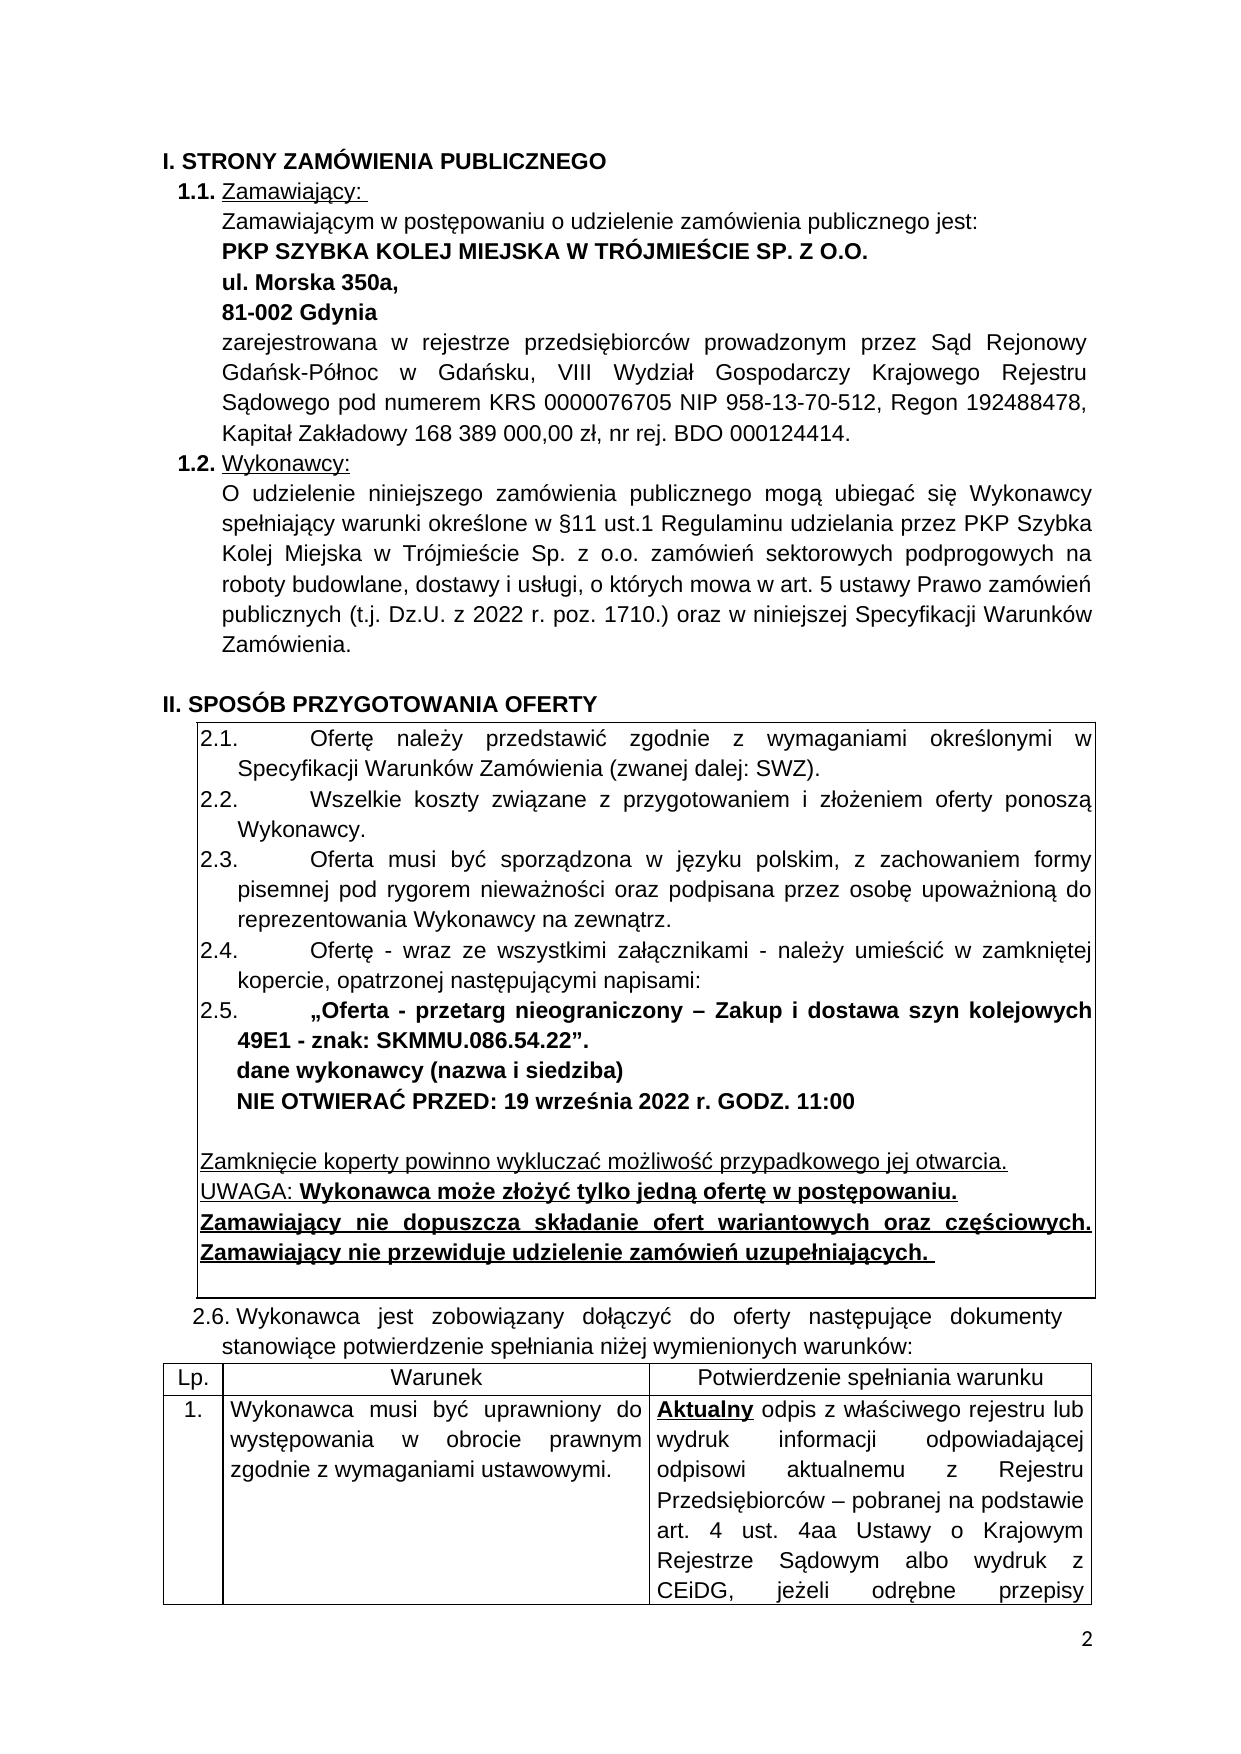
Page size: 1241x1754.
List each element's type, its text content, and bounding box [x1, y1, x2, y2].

table_header Warunek [224, 1364, 649, 1394]
list Ofertę - wraz ze wszystkimi załącznikami - należy umieścić w zamkniętej kopercie, opatrzonej następującymi napisami: [198, 933, 1095, 993]
text dane wykonawcy (nazwa i siedziba) [198, 1054, 1095, 1084]
text Zamknięcie koperty powinno wykluczać możliwość przypadkowego jej otwarcia. [198, 1144, 1095, 1174]
text I. STRONY ZAMÓWIENIA PUBLICZNEGO [162, 148, 1093, 174]
text II. SPOSÓB PRZYGOTOWANIA OFERTY [162, 691, 1093, 718]
list Ofertę należy przedstawić zgodnie z wymaganiami określonymi w Specyfikacji Warunków Zamówienia (zwanej dalej: SWZ). [198, 723, 1095, 782]
list Wykonawca jest zobowiązany dołączyć do oferty następujące dokumenty stanowiące potwierdzenie spełniania niżej wymienionych warunków: [192, 1303, 1062, 1359]
list Wykonawcy: [177, 450, 1093, 476]
list „Oferta - przetarg nieograniczony – Zakup i dostawa szyn kolejowych 49E1 - znak: SKMMU.086.54.22”. [198, 993, 1095, 1054]
text Zamawiający nie dopuszcza składanie ofert wariantowych oraz częściowych. Zamawiający nie przewiduje udzielenie zamówień uzupełniających. [198, 1205, 1095, 1265]
text ul. Morska 350a, [222, 268, 1093, 295]
text PKP SZYBKA KOLEJ MIEJSKA W TRÓJMIEŚCIE SP. Z O.O. [222, 238, 1093, 264]
text 81-002 Gdynia [222, 299, 1093, 325]
text O udzielenie niniejszego zamówienia publicznego mogą ubiegać się Wykonawcy spełniający warunki określone w §11 ust.1 Regulaminu udzielania przez PKP Szybka Kolej Miejska w Trójmieście Sp. z o.o. zamówień sektorowych podprogowych na roboty budowlane, dostawy i usługi, o których mowa w art. 5 ustawy Prawo zamówień publicznych (t.j. Dz.U. z 2022 r. poz. 1710.) oraz w niniejszej Specyfikacji Warunków Zamówienia. [222, 480, 1093, 657]
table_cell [224, 1396, 649, 1604]
list Zamawiający: [177, 178, 1093, 204]
list Wszelkie koszty związane z przygotowaniem i złożeniem oferty ponoszą Wykonawcy. [198, 782, 1095, 842]
table_header Lp. [164, 1364, 222, 1394]
text zarejestrowana w rejestrze przedsiębiorców prowadzonym przez Sąd Rejonowy Gdańsk-Północ w Gdańsku, VIII Wydział Gospodarczy Krajowego Rejestru Sądowego pod numerem KRS 0000076705 NIP 958-13-70-512, Regon 192488478, Kapitał Zakładowy 168 389 000,00 zł, nr rej. BDO 000124414. [222, 329, 1088, 446]
table_cell 1. [164, 1396, 222, 1604]
text Zamawiającym w postępowaniu o udzielenie zamówienia publicznego jest: [222, 208, 1093, 234]
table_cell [650, 1396, 1091, 1604]
text NIE OTWIERAĆ PRZED: 19 września 2022 r. GODZ. 11:00 [198, 1084, 1095, 1114]
text UWAGA: Wykonawca może złożyć tylko jedną ofertę w postępowaniu. [198, 1175, 1095, 1205]
table_header Potwierdzenie spełniania warunku [650, 1364, 1091, 1394]
list Oferta musi być sporządzona w języku polskim, z zachowaniem formy pisemnej pod rygorem nieważności oraz podpisana przez osobę upoważnioną do reprezentowania Wykonawcy na zewnątrz. [198, 842, 1095, 933]
